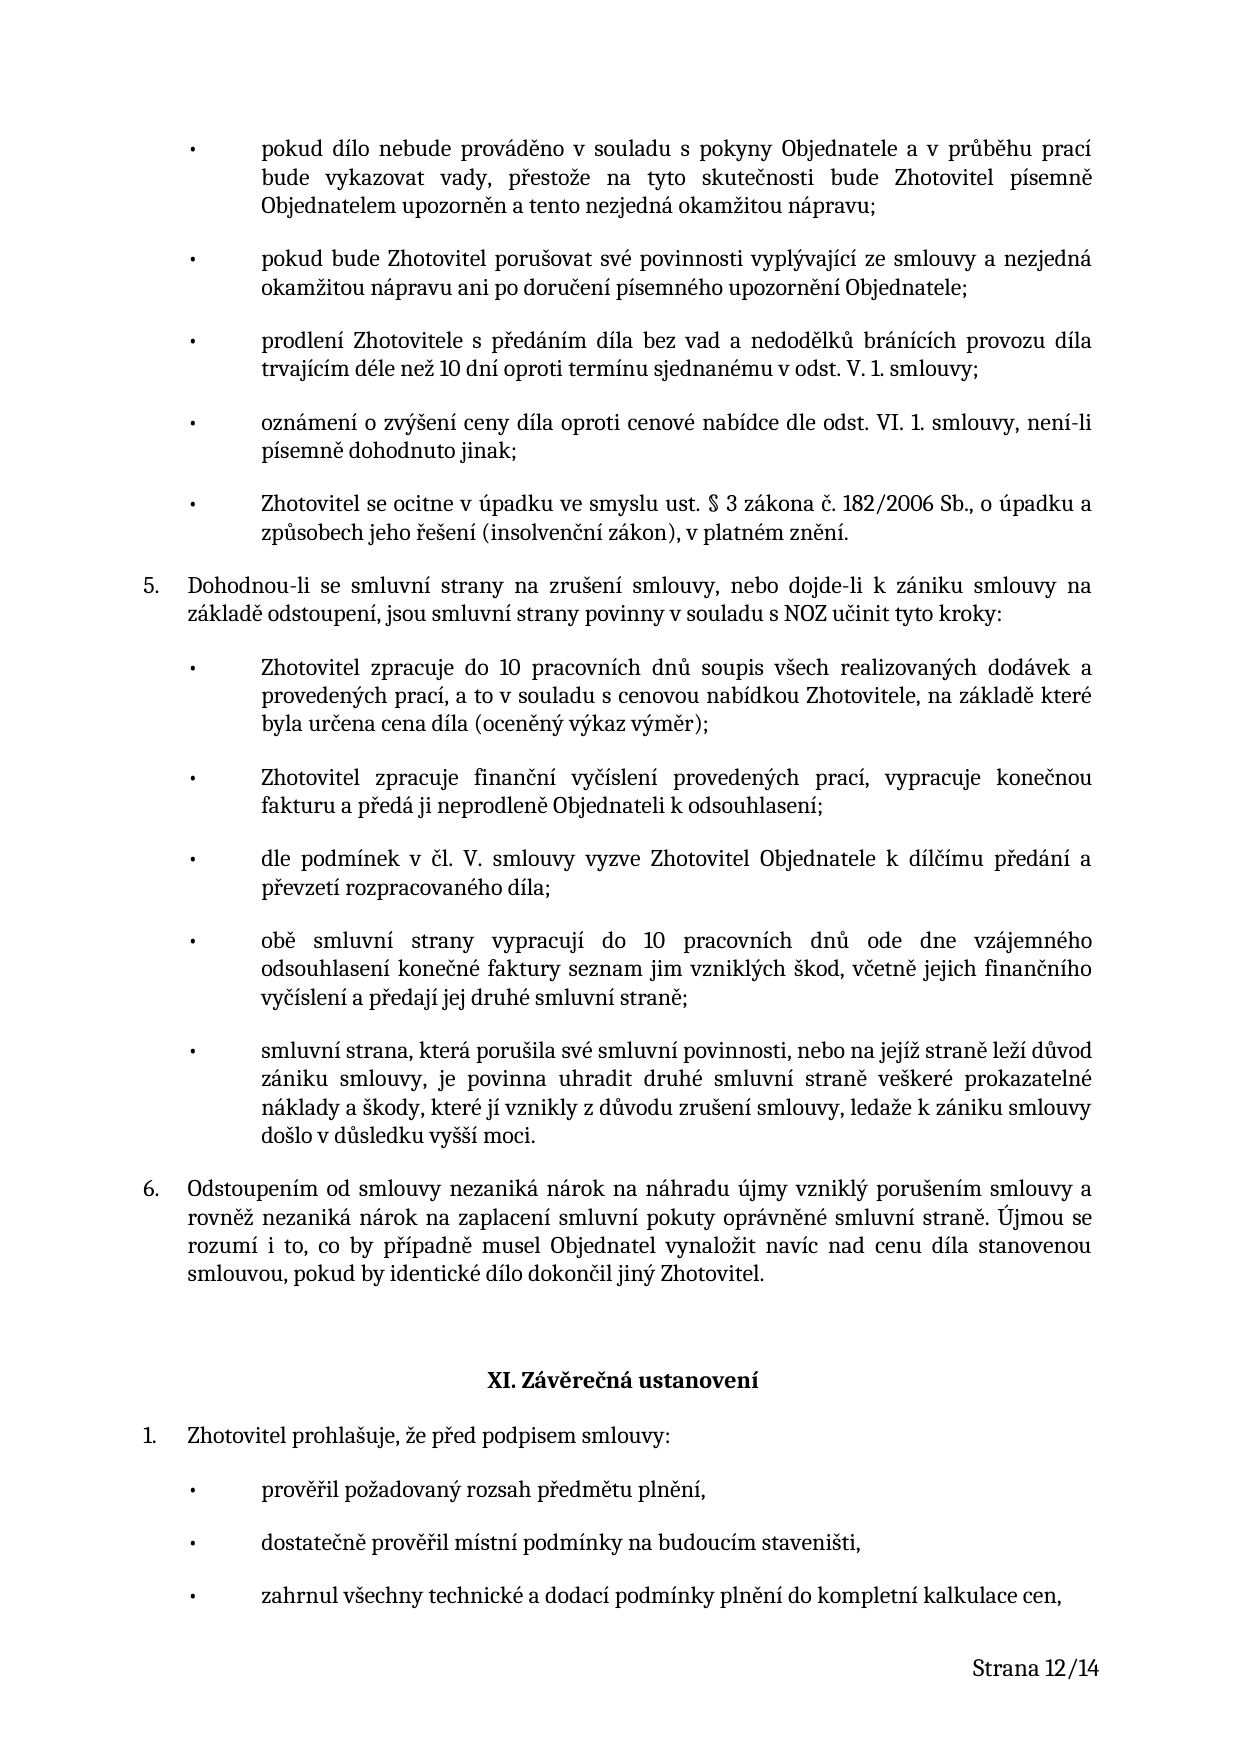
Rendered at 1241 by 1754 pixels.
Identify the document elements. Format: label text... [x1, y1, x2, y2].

text • dle podmínek v čl. V. smlouvy vyzve Zhotovitel Objednatele k dílčímu předání a převzetí rozpracovaného díla; [187, 845, 1093, 901]
text • prodlení Zhotovitele s předáním díla bez vad a nedodělků bránících provozu díla trvajícím déle než 10 dní oproti termínu sjednanému v odst. V. 1. smlouvy; [187, 327, 1093, 383]
text • zahrnul všechny technické a dodací podmínky plnění do kompletní kalkulace cen, [187, 1582, 1093, 1610]
text • smluvní strana, která porušila své smluvní povinnosti, nebo na jejíž straně leží důvod zániku smlouvy, je povinna uhradit druhé smluvní straně veškeré prokazatelné náklady a škody, které jí vznikly z důvodu zrušení smlouvy, ledaže k zániku smlouvy došlo v důsledku vyšší moci. [187, 1037, 1093, 1149]
list Dohodnou-li se smluvní strany na zrušení smlouvy, nebo dojde-li k zániku smlouvy na základě odstoupení, jsou smluvní strany povinny v souladu s NOZ učinit tyto kroky: [143, 572, 1093, 628]
text • dostatečně prověřil místní podmínky na budoucím staveništi, [187, 1529, 1093, 1557]
text • obě smluvní strany vypracují do 10 pracovních dnů ode dne vzájemného odsouhlasení konečné faktury seznam jim vzniklých škod, včetně jejich finančního vyčíslení a předají jej druhé smluvní straně; [187, 927, 1093, 1011]
text • pokud bude Zhotovitel porušovat své povinnosti vyplývající ze smlouvy a nezjedná okamžitou nápravu ani po doručení písemného upozornění Objednatele; [187, 245, 1093, 301]
list Zhotovitel prohlašuje, že před podpisem smlouvy: [143, 1422, 1093, 1450]
text • Zhotovitel zpracuje finanční vyčíslení provedených prací, vypracuje konečnou fakturu a předá ji neprodleně Objednateli k odsouhlasení; [187, 764, 1093, 819]
subtitle XI. Závěrečná ustanovení [143, 1367, 1103, 1394]
text • Zhotovitel se ocitne v úpadku ve smyslu ust. § 3 zákona č. 182/2006 Sb., o úpadku a způsobech jeho řešení (insolvenční zákon), v platném znění. [187, 490, 1093, 546]
text • oznámení o zvýšení ceny díla oproti cenové nabídce dle odst. VI. 1. smlouvy, není-li písemně dohodnuto jinak; [187, 409, 1093, 464]
text • Zhotovitel zpracuje do 10 pracovních dnů soupis všech realizovaných dodávek a provedených prací, a to v souladu s cenovou nabídkou Zhotovitele, na základě které byla určena cena díla (oceněný výkaz výměr); [187, 654, 1093, 738]
text • pokud dílo nebude prováděno v souladu s pokyny Objednatele a v průběhu prací bude vykazovat vady, přestože na tyto skutečnosti bude Zhotovitel písemně Objednatelem upozorněn a tento nezjedná okamžitou nápravu; [187, 135, 1093, 219]
text • prověřil požadovaný rozsah předmětu plnění, [187, 1476, 1093, 1503]
list Odstoupením od smlouvy nezaniká nárok na náhradu újmy vzniklý porušením smlouvy a rovněž nezaniká nárok na zaplacení smluvní pokuty oprávněné smluvní straně. Újmou se rozumí i to, co by případně musel Objednatel vynaložit navíc nad cenu díla stanovenou smlouvou, pokud by identické dílo dokončil jiný Zhotovitel. [143, 1175, 1093, 1288]
